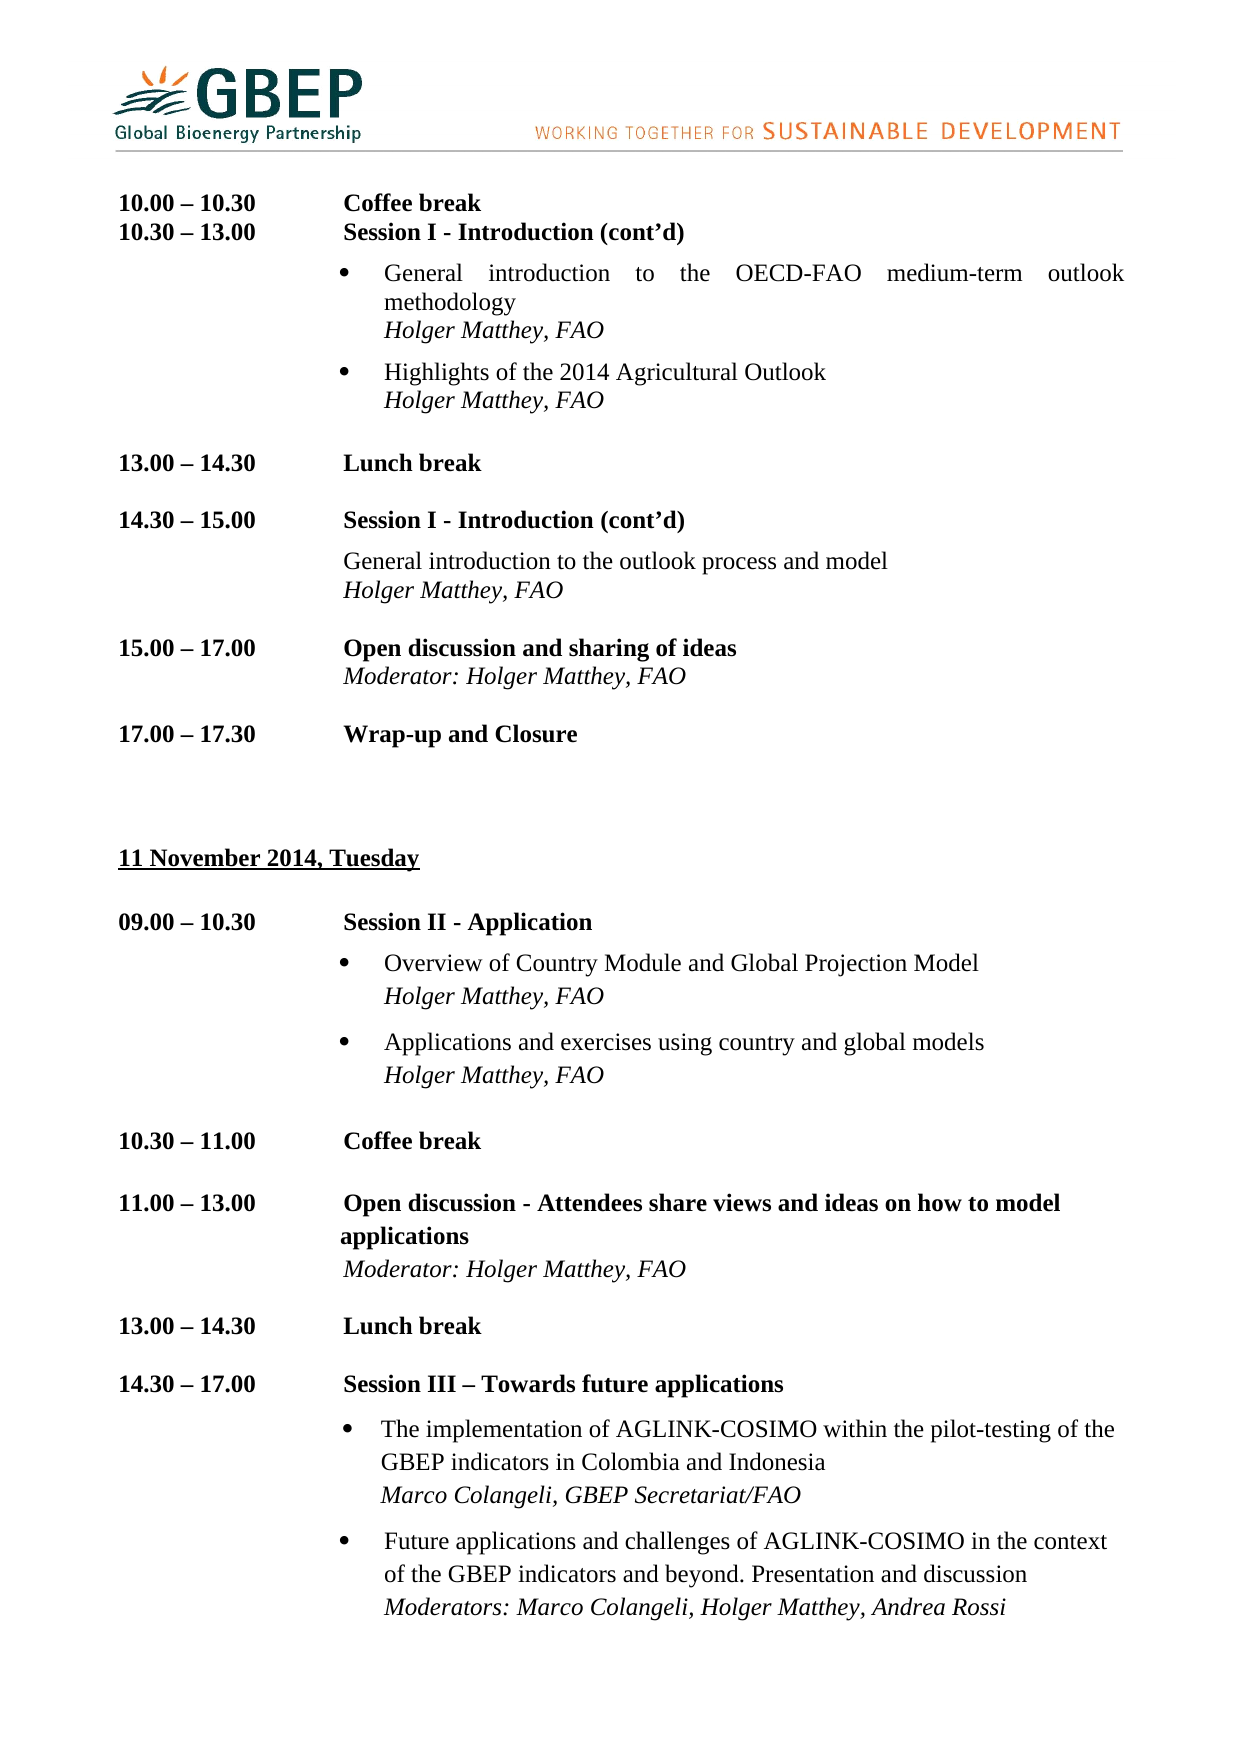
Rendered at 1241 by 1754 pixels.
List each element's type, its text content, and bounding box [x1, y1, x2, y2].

list Applications and exercises using country and global models [340, 1027, 1125, 1056]
list Future applications and challenges of AGLINK-COSIMO in the context of the GBEP indicators and beyond. Presentation and discussion [340, 1526, 1125, 1588]
text 15.00 – 17.00 Open discussion and sharing of ideas [118, 633, 1125, 661]
list Highlights of the 2014 Agricultural Outlook [340, 357, 1125, 385]
text Moderator: Holger Matthey, FAO [268, 661, 1125, 690]
text 14.30 – 15.00 Session I - Introduction (cont’d) [118, 505, 1125, 534]
list 11.00 – 13.00 Open discussion - Attendees share views and ideas on how to model applications [118, 1188, 1125, 1249]
text 09.00 – 10.30 Session II - Application [118, 907, 1125, 936]
text Holger Matthey, FAO [268, 575, 1125, 604]
list Holger Matthey, FAO [384, 385, 1125, 414]
list Holger Matthey, FAO [384, 981, 1125, 1010]
text 10.30 – 13.00 Session I - Introduction (cont’d) [118, 217, 1125, 245]
text 10.30 – 11.00 Coffee break [118, 1126, 1132, 1155]
text General introduction to the outlook process and model [118, 546, 1125, 575]
list Holger Matthey, FAO [384, 1060, 1125, 1089]
text 10.00 – 10.30 Coffee break [118, 188, 1132, 217]
text Holger Matthey, FAO [339, 315, 1125, 344]
list General introduction to the OECD-FAO medium-term outlook methodology [340, 258, 1125, 315]
text Moderators: Marco Colangeli, Holger Matthey, Andrea Rossi [118, 1592, 1125, 1621]
text Moderator: Holger Matthey, FAO [268, 1254, 1125, 1283]
list 14.30 – 17.00 Session III – Towards future applications [118, 1369, 1125, 1398]
text 13.00 – 14.30 Lunch break [118, 1311, 1125, 1340]
text 13.00 – 14.30 Lunch break [118, 448, 1125, 476]
list Marco Colangeli, GBEP Secretariat/FAO [305, 1480, 1125, 1509]
list Overview of Country Module and Global Projection Model [340, 948, 1125, 977]
text 11 November 2014, Tuesday [118, 843, 1125, 872]
list The implementation of AGLINK-COSIMO within the pilot-testing of the GBEP indicators in Colombia and Indonesia [343, 1414, 1125, 1476]
text 17.00 – 17.30 Wrap-up and Closure [118, 719, 1125, 748]
